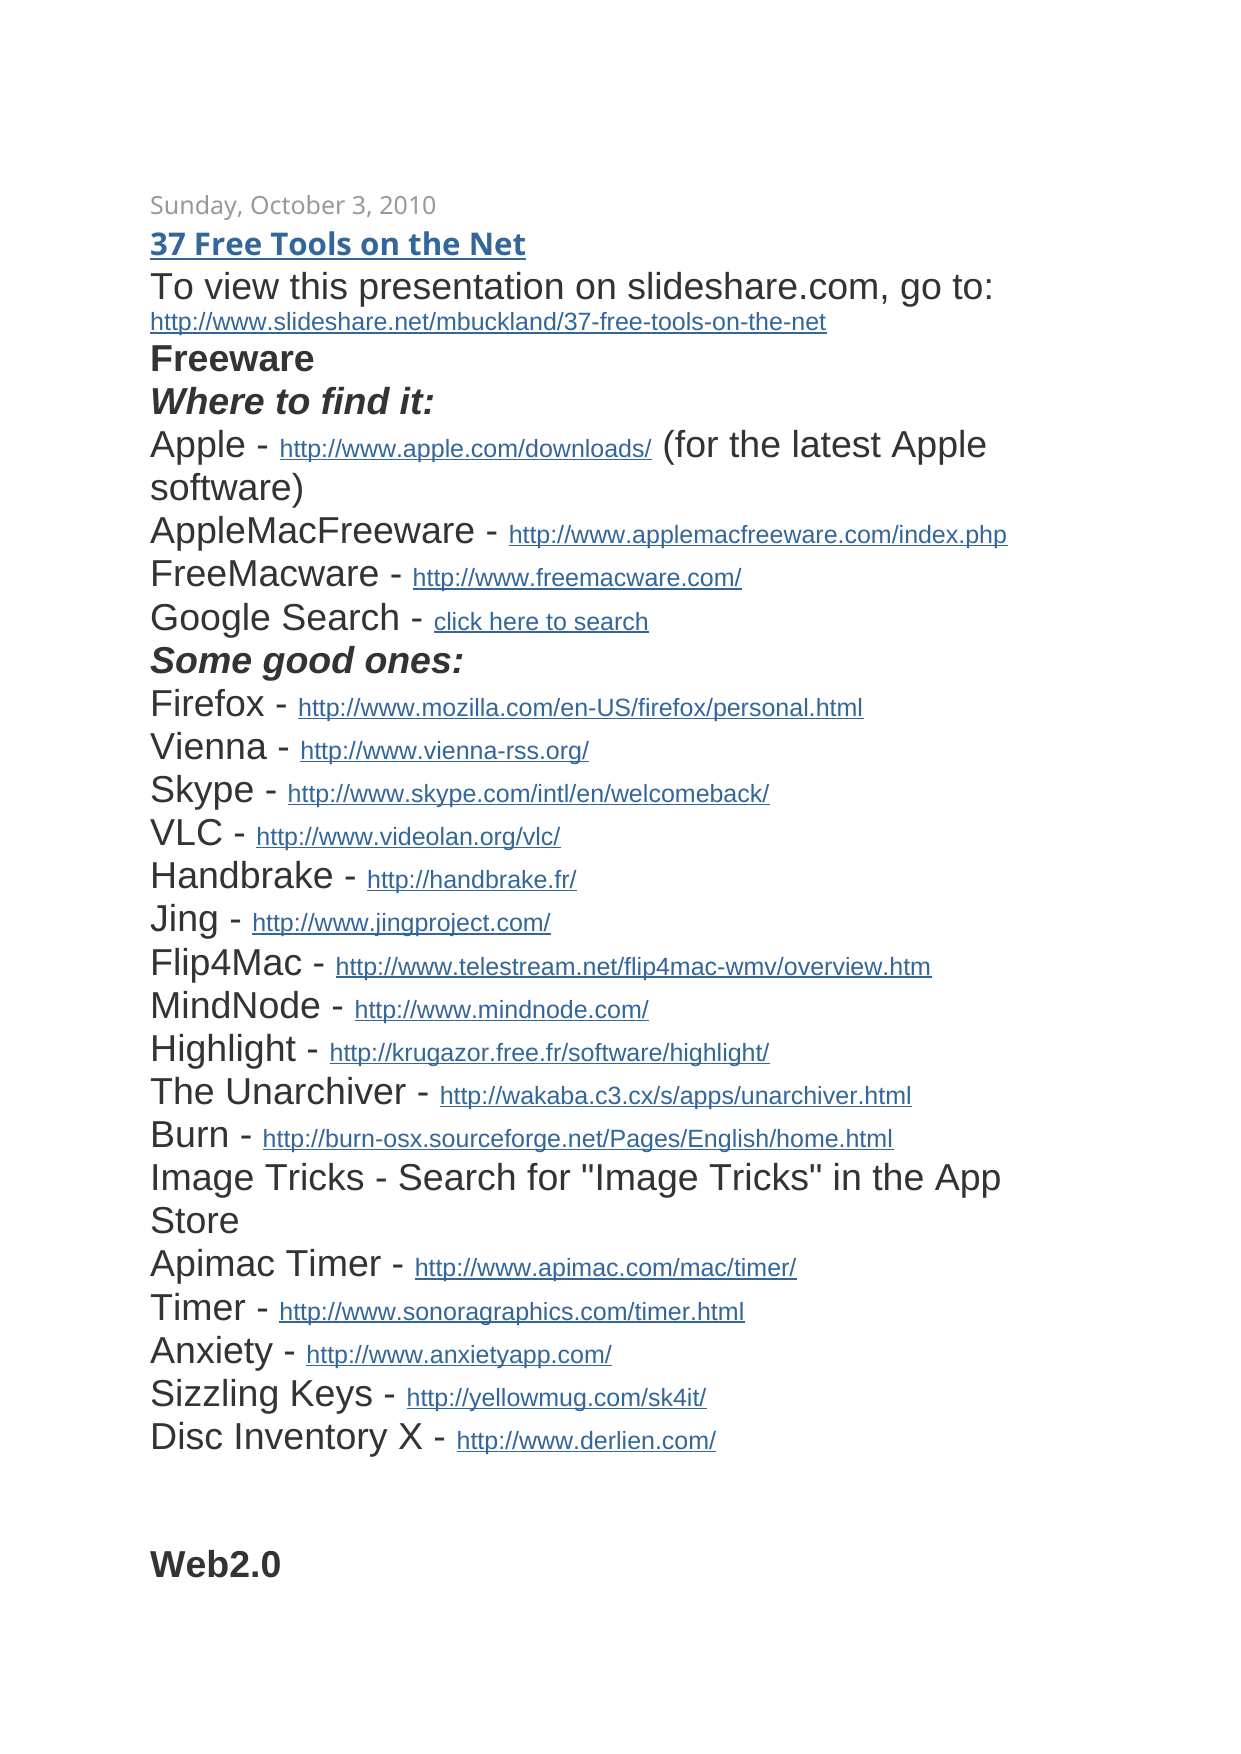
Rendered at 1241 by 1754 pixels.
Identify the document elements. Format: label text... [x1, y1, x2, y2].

text Sunday, October 3, 2010 [150, 187, 1090, 222]
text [150, 264, 1090, 1586]
text 37 Free Tools on the Net [150, 222, 1090, 264]
